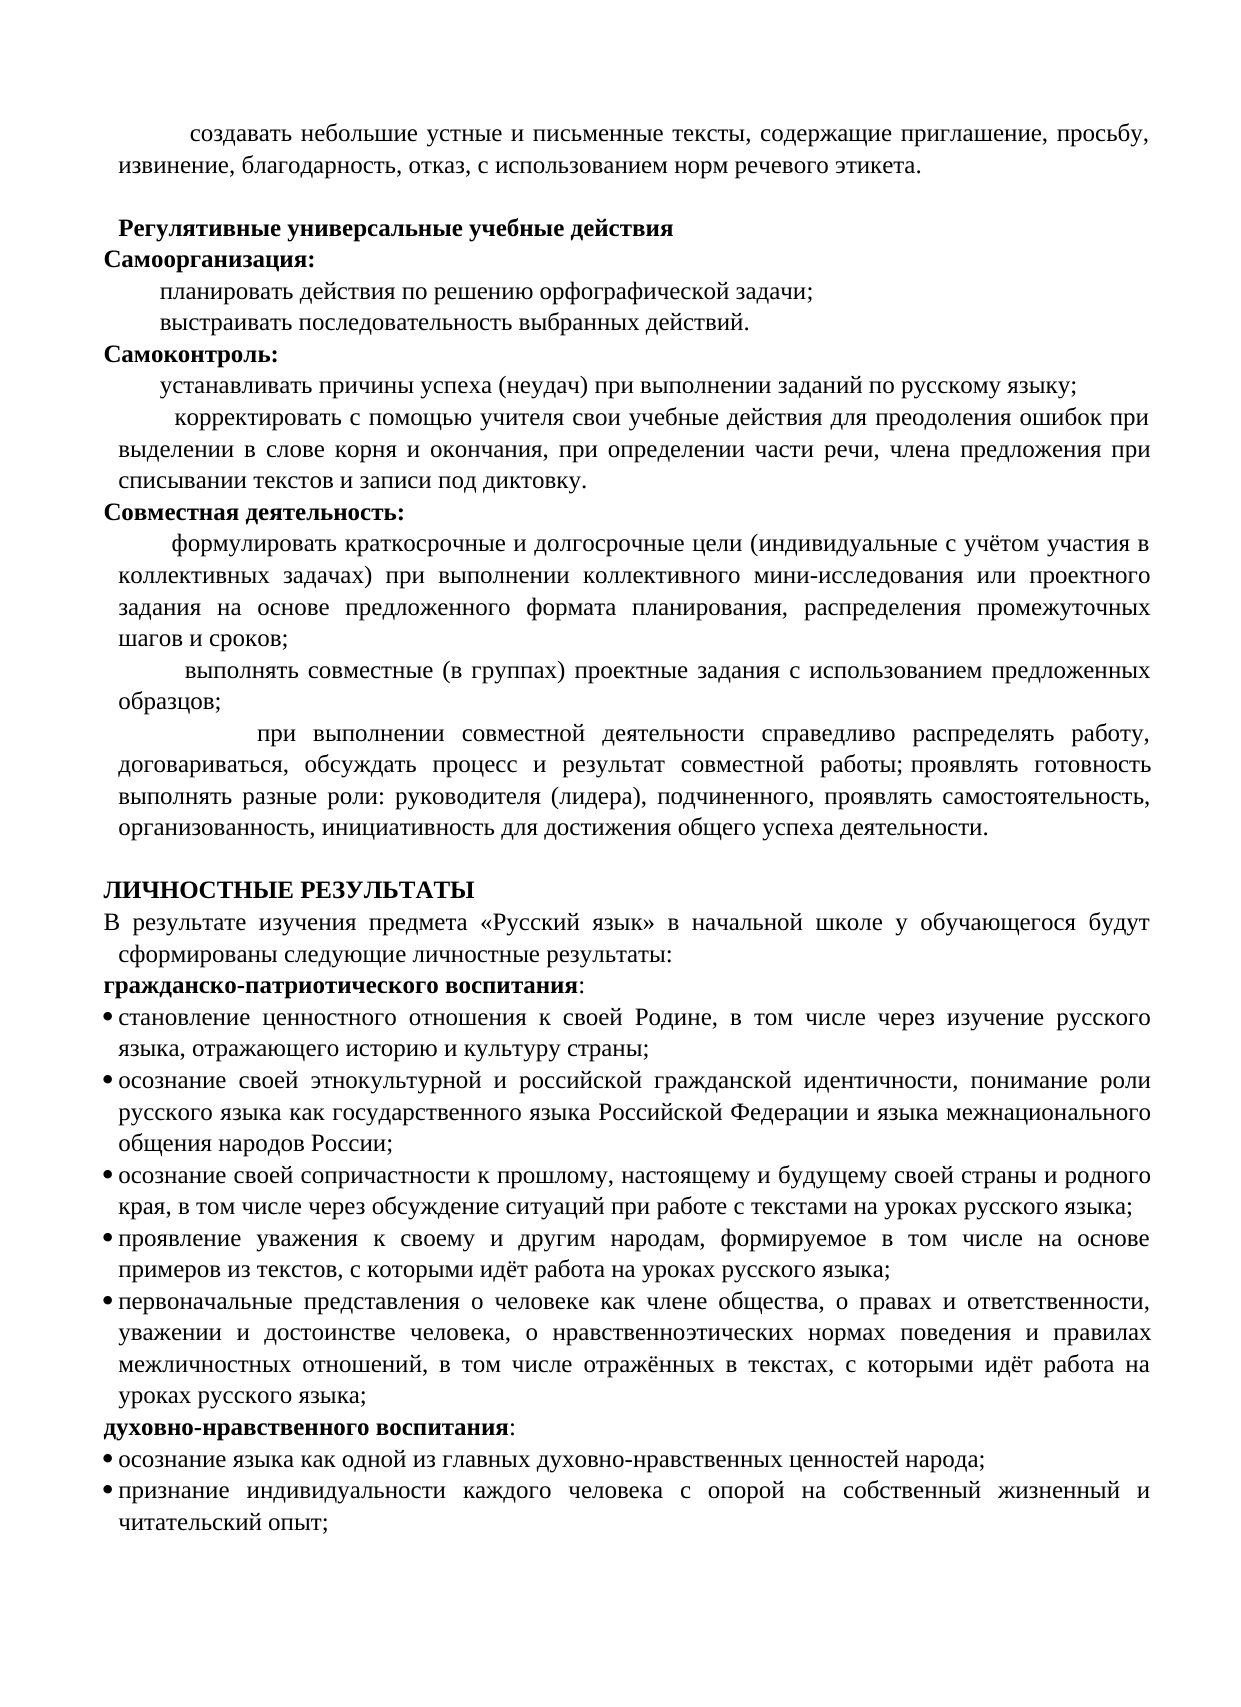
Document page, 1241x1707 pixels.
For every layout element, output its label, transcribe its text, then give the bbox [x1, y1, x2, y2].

text создавать небольшие устные и письменные тексты, содержащие приглашение, просьбу, извинение, благодарность, отказ, с использованием норм речевого этикета. [103, 118, 1152, 178]
text ЛИЧНОСТНЫЕ РЕЗУЛЬТАТЫ [103, 876, 1152, 904]
list становление ценностного отношения к своей Родине, в том числе через изучение русского языка, отражающего историю и культуру страны; [103, 1002, 1152, 1062]
text формулировать краткосрочные и долгосрочные цели (индивидуальные с учётом участия в коллективных задачах) при выполнении коллективного мини-исследования или проектного задания на основе предложенного формата планирования, распределения промежуточных шагов и сроков; [103, 528, 1152, 652]
text Регулятивные универсальные учебные действия [103, 181, 1152, 242]
list признание индивидуальности каждого человека с опорой на собственный жизненный и читательский опыт; [103, 1475, 1152, 1536]
text В результате изучения предмета «Русский язык» в начальной школе у обучающегося будут сформированы следующие личностные результаты: [103, 907, 1152, 967]
text Совместная деятельность: [103, 497, 1152, 526]
list осознание своей этнокультурной и российской гражданской идентичности, понимание роли русского языка как государственного языка Российской Федерации и языка межнационального общения народов России; [103, 1065, 1152, 1157]
text корректировать с помощью учителя свои учебные действия для преодоления ошибок при выделении в слове корня и окончания, при определении части речи, члена предложения при списывании текстов и записи под диктовку. [103, 402, 1152, 494]
list осознание языка как одной из главных духовно-нравственных ценностей народа; [103, 1444, 1152, 1472]
text при выполнении совместной деятельности справедливо распределять работу, договариваться, обсуждать процесс и результат совместной работы; проявлять готовность выполнять разные роли: руководителя (лидера), подчиненного, проявлять самостоятельность, организованность, инициативность для достижения общего успеха деятельности. [103, 718, 1152, 841]
text выстраивать последовательность выбранных действий. [103, 307, 1152, 336]
text Самоорганизация: [103, 244, 1152, 273]
text устанавливать причины успеха (неудач) при выполнении заданий по русскому языку; [103, 371, 1152, 399]
list первоначальные представления о человеке как члене общества, о правах и ответственности, уважении и достоинстве человека, о нравственноэтических нормах поведения и правилах межличностных отношений, в том числе отражённых в текстах, с которыми идёт работа на уроках русского языка; [103, 1286, 1152, 1409]
text планировать действия по решению орфографической задачи; [103, 276, 1152, 305]
text выполнять совместные (в группах) проектные задания с использованием предложенных образцов; [103, 655, 1152, 715]
text гражданско-патриотического воспитания: [103, 970, 1152, 999]
list осознание своей сопричастности к прошлому, настоящему и будущему своей страны и родного края, в том числе через обсуждение ситуаций при работе с текстами на уроках русского языка; [103, 1160, 1152, 1220]
list проявление уважения к своему и другим народам, формируемое в том числе на основе примеров из текстов, с которыми идёт работа на уроках русского языка; [103, 1223, 1152, 1283]
text духовно-нравственного воспитания: [103, 1412, 1152, 1441]
text Самоконтроль: [103, 339, 1152, 368]
